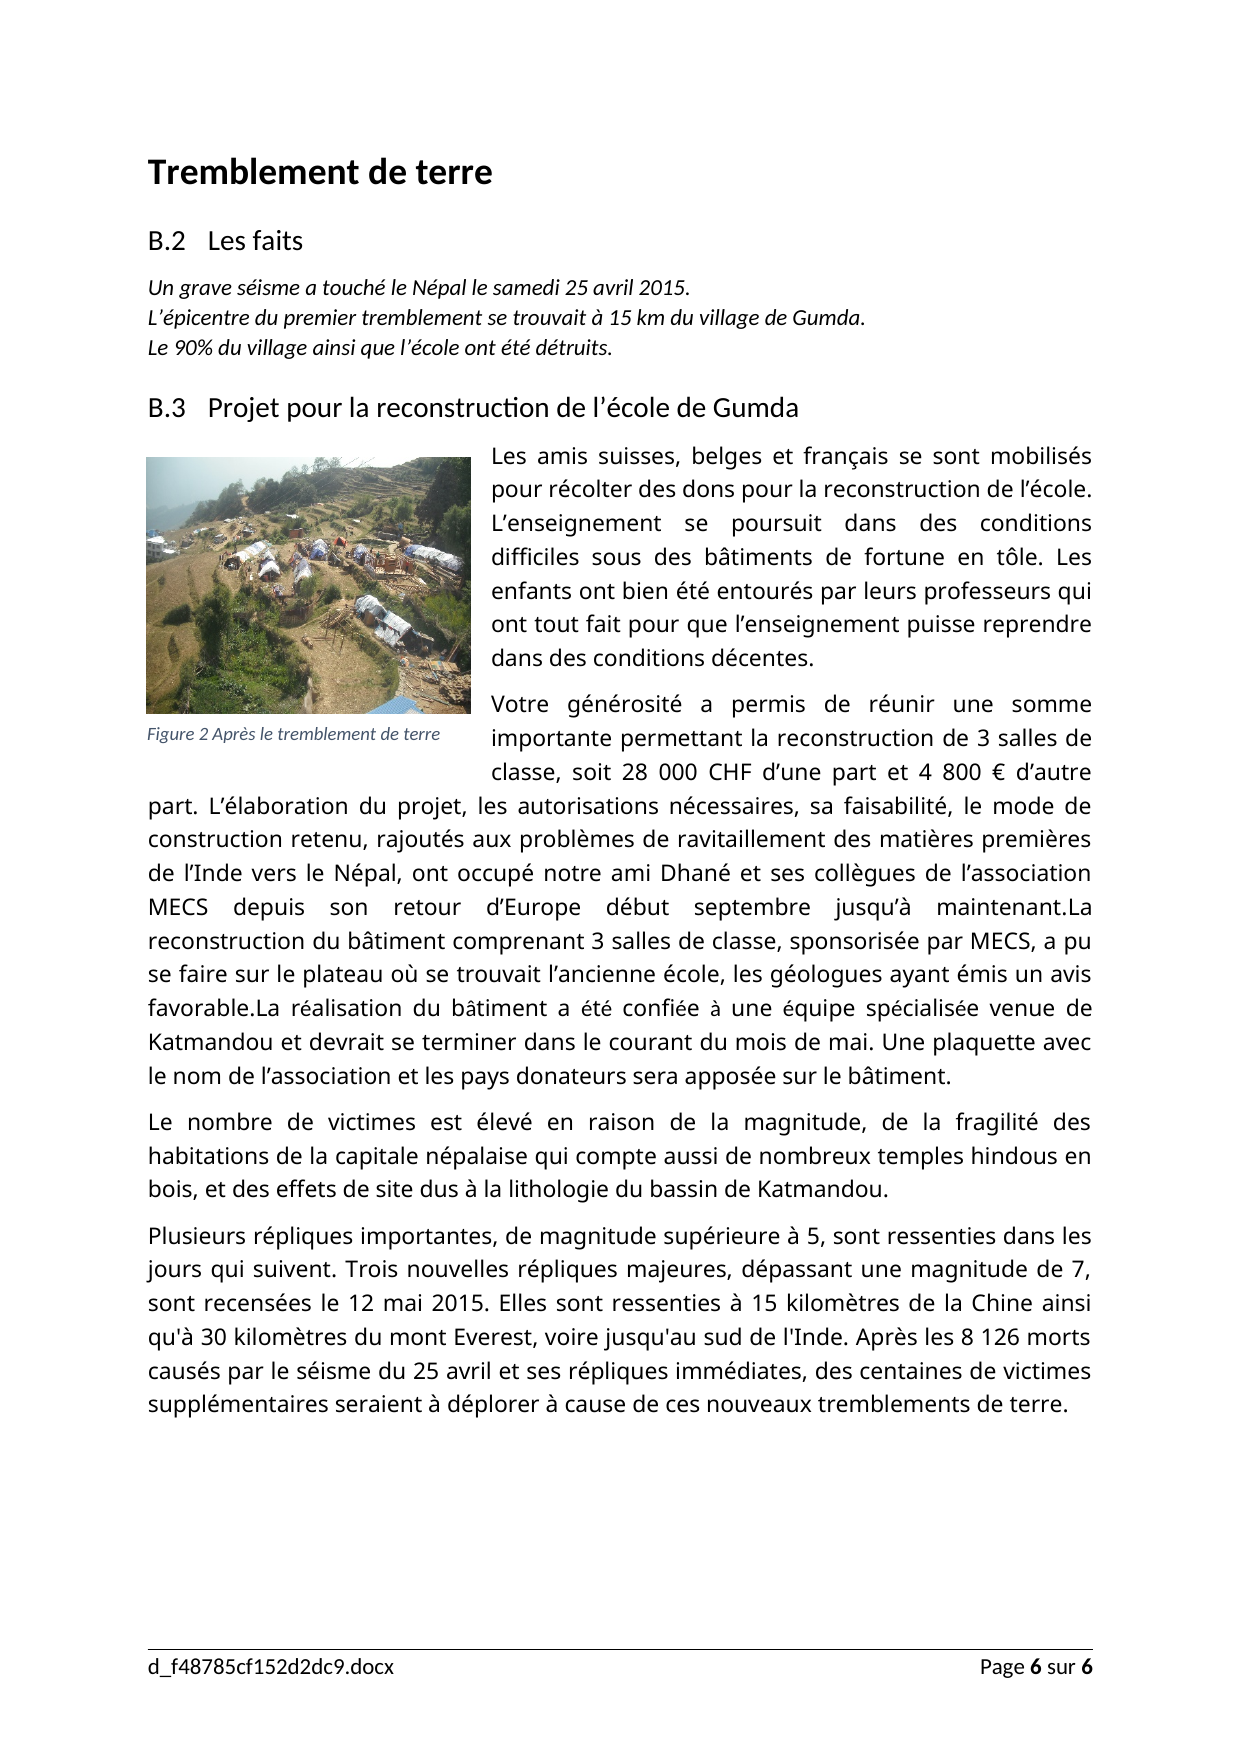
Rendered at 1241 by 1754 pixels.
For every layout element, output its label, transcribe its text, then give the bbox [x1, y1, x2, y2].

text Le 90% du village ainsi que l’école ont été détruits. [148, 333, 1093, 361]
subtitle Projet pour la reconstruction de l’école de Gumda [148, 389, 1093, 424]
text Le nombre de victimes est élevé en raison de la magnitude, de la fragilité des habitations de la capitale népalaise qui compte aussi de nombreux temples hindous en bois, et des effets de site dus à la lithologie du bassin de Katmandou. [148, 1106, 1093, 1204]
text Plusieurs répliques importantes, de magnitude supérieure à 5, sont ressenties dans les jours qui suivent. Trois nouvelles répliques majeures, dépassant une magnitude de 7, sont recensées le 12 mai 2015. Elles sont ressenties à 15 kilomètres de la Chine ainsi qu'à 30 kilomètres du mont Everest, voire jusqu'au sud de l'Inde. Après les 8 126 morts causés par le séisme du 25 avril et ses répliques immédiates, des centaines de victimes supplémentaires seraient à déplorer à cause de ces nouveaux tremblements de terre. [148, 1219, 1093, 1419]
text L’épicentre du premier tremblement se trouvait à 15 km du village de Gumda. [148, 303, 1093, 331]
subtitle Les faits [148, 222, 1093, 258]
picture [146, 457, 471, 714]
text Votre générosité a permis de réunir une somme importante permettant la reconstruction de 3 salles de classe, soit 28 000 CHF d’une part et 4 800 € d’autre part. L’élaboration du projet, les autorisations nécessaires, sa faisabilité, le mode de construction retenu, rajoutés aux problèmes de ravitaillement des matières premières de l’Inde vers le Népal, ont occupé notre ami Dhané et ses collègues de l’association MECS depuis son retour d’Europe début septembre jusqu’à maintenant. La reconstruction du bâtiment comprenant 3 salles de classe, sponsorisée par MECS, a pu se faire sur le plateau où se trouvait l’ancienne école, les géologues ayant émis un avis favorable. La réalisation du bâtiment a été confiée à une équipe spécialisée venue de Katmandou et devrait se terminer dans le courant du mois de mai. Une plaquette avec le nom de l’association et les pays donateurs sera apposée sur le bâtiment. [148, 688, 1093, 1091]
text Un grave séisme a touché le Népal le samedi 25 avril 2015. [148, 273, 1093, 301]
text Tremblement de terre [148, 148, 1093, 193]
